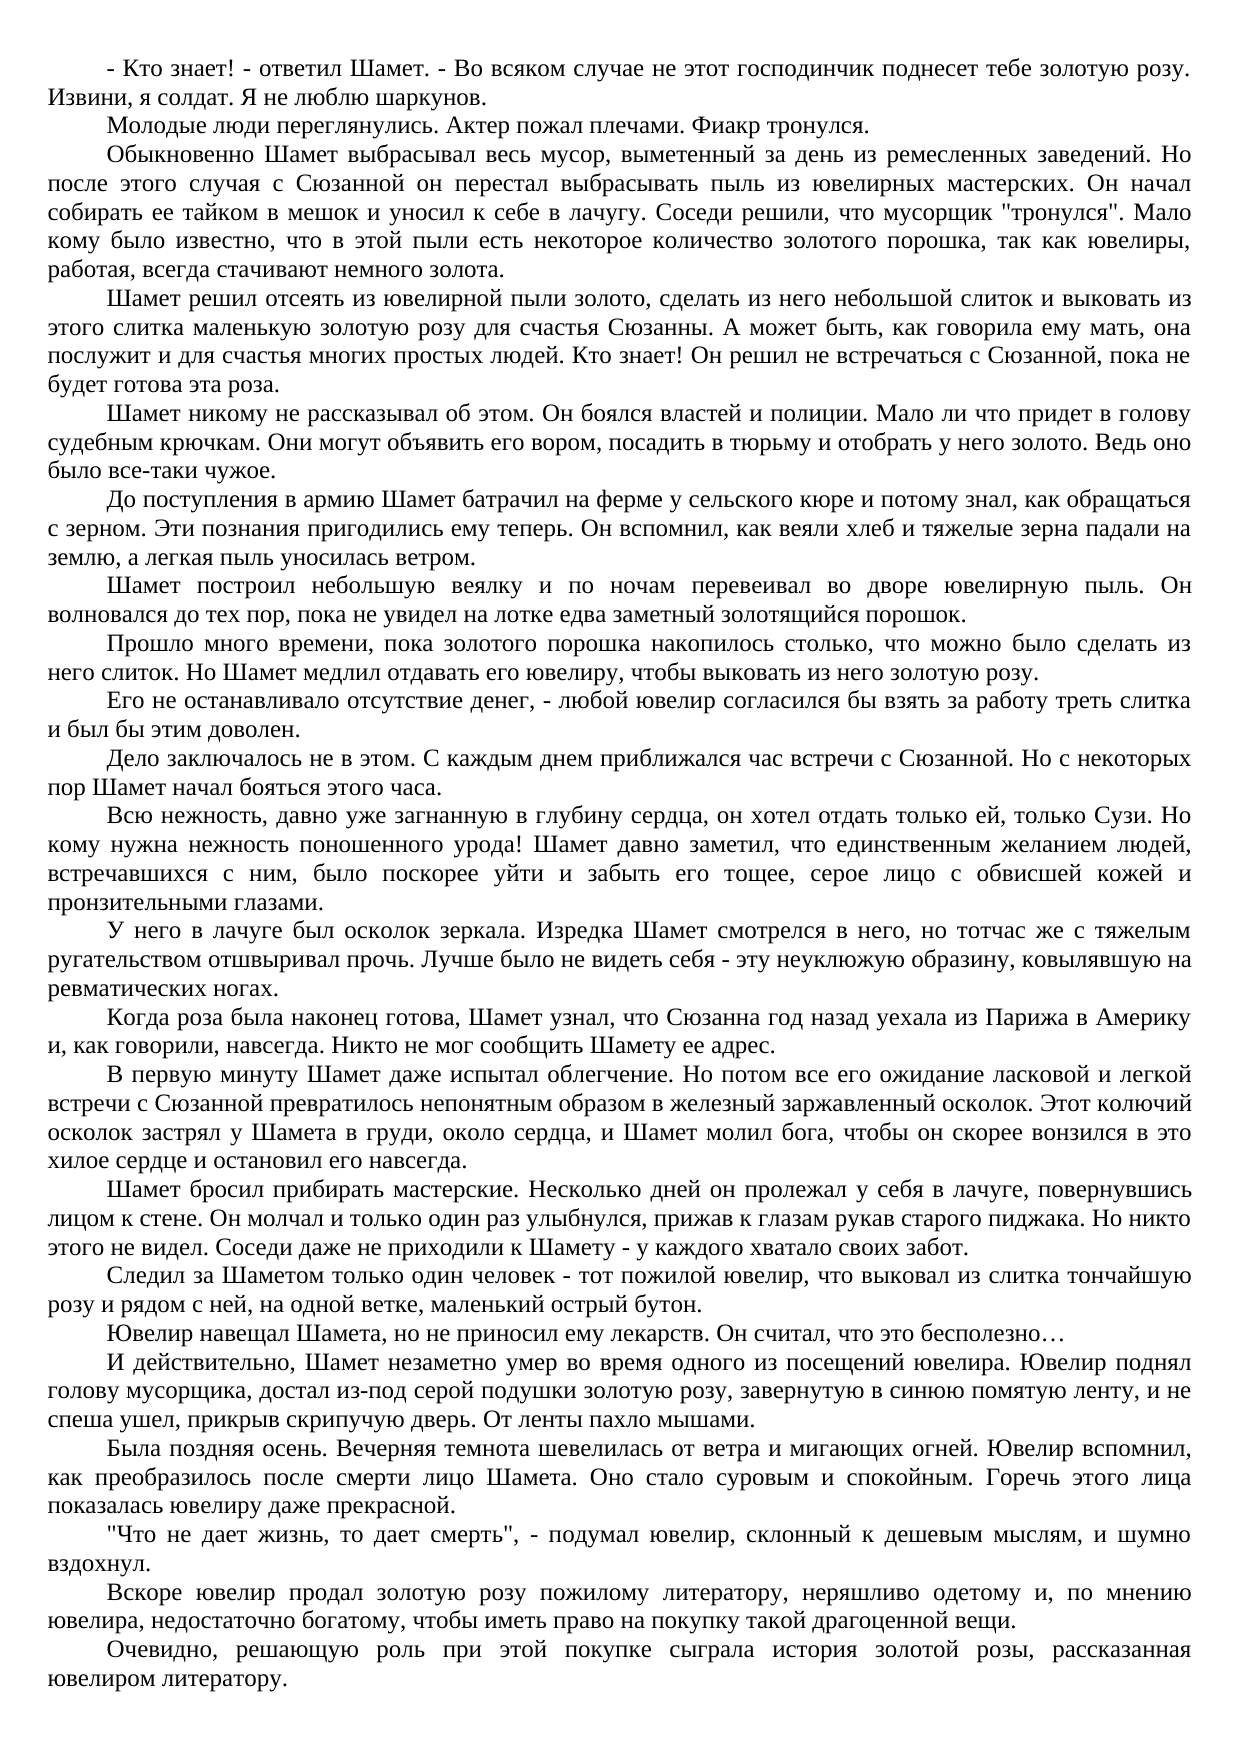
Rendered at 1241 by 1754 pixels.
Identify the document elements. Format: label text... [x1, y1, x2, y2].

text "Что не дает жизнь, то дает смерть", - подумал ювелир, склонный к дешевым мыслям, и шумно вздохнул. [47, 1519, 1193, 1577]
text Вскоре ювелир продал золотую розу пожилому литератору, неряшливо одетому и, по мнению ювелира, недостаточно богатому, чтобы иметь право на покупку такой драгоценной вещи. [47, 1577, 1193, 1634]
text У него в лачуге был осколок зеркала. Изредка Шамет смотрелся в него, но тотчас же с тяжелым ругательством отшвыривал прочь. Лучше было не видеть себя - эту неуклюжую образину, ковылявшую на ревматических ногах. [47, 916, 1193, 1002]
text Следил за Шаметом только один человек - тот пожилой ювелир, что выковал из слитка тончайшую розу и рядом с ней, на одной ветке, маленький острый бутон. [47, 1261, 1193, 1318]
text Молодые люди переглянулись. Актер пожал плечами. Фиакр тронулся. [47, 111, 1193, 139]
text - Кто знает! - ответил Шамет. - Во всяком случае не этот господинчик поднесет тебе золотую розу. Извини, я солдат. Я не люблю шаркунов. [47, 53, 1193, 111]
text Была поздняя осень. Вечерняя темнота шевелилась от ветра и мигающих огней. Ювелир вспомнил, как преобразилось после смерти лицо Шамета. Оно стало суровым и спокойным. Горечь этого лица показалась ювелиру даже прекрасной. [47, 1433, 1193, 1519]
text В первую минуту Шамет даже испытал облегчение. Но потом все его ожидание ласковой и легкой встречи с Сюзанной превратилось непонятным образом в железный заржавленный осколок. Этот колючий осколок застрял у Шамета в груди, около сердца, и Шамет молил бога, чтобы он скорее вонзился в это хилое сердце и остановил его навсегда. [47, 1059, 1193, 1174]
text Шамет решил отсеять из ювелирной пыли золото, сделать из него небольшой слиток и выковать из этого слитка маленькую золотую розу для счастья Сюзанны. А может быть, как говорила ему мать, она послужит и для счастья многих простых людей. Кто знает! Он решил не встречаться с Сюзанной, пока не будет готова эта роза. [47, 283, 1193, 398]
text Шамет никому не рассказывал об этом. Он боялся властей и полиции. Мало ли что придет в голову судебным крючкам. Они могут объявить его вором, посадить в тюрьму и отобрать у него золото. Ведь оно было все-таки чужое. [47, 398, 1193, 484]
text Обыкновенно Шамет выбрасывал весь мусор, выметенный за день из ремесленных заведений. Но после этого случая с Сюзанной он перестал выбрасывать пыль из ювелирных мастерских. Он начал собирать ее тайком в мешок и уносил к себе в лачугу. Соседи решили, что мусорщик "тронулся". Мало кому было известно, что в этой пыли есть некоторое количество золотого порошка, так как ювелиры, работая, всегда стачивают немного золота. [47, 139, 1193, 283]
text И действительно, Шамет незаметно умер во время одного из посещений ювелира. Ювелир поднял голову мусорщика, достал из-под серой подушки золотую розу, завернутую в синюю помятую ленту, и не спеша ушел, прикрыв скрипучую дверь. От ленты пахло мышами. [47, 1347, 1193, 1433]
text До поступления в армию Шамет батрачил на ферме у сельского кюре и потому знал, как обращаться с зерном. Эти познания пригодились ему теперь. Он вспомнил, как веяли хлеб и тяжелые зерна падали на землю, а легкая пыль уносилась ветром. [47, 484, 1193, 571]
text Очевидно, решающую роль при этой покупке сыграла история золотой розы, рассказанная ювелиром литератору. [47, 1634, 1193, 1692]
text Шамет бросил прибирать мастерские. Несколько дней он пролежал у себя в лачуге, повернувшись лицом к стене. Он молчал и только один раз улыбнулся, прижав к глазам рукав старого пиджака. Но никто этого не видел. Соседи даже не приходили к Шамету - у каждого хватало своих забот. [47, 1174, 1193, 1261]
text Всю нежность, давно уже загнанную в глубину сердца, он хотел отдать только ей, только Сузи. Но кому нужна нежность поношенного урода! Шамет давно заметил, что единственным желанием людей, встречавшихся с ним, было поскорее уйти и забыть его тощее, серое лицо с обвисшей кожей и пронзительными глазами. [47, 801, 1193, 916]
text Прошло много времени, пока золотого порошка накопилось столько, что можно было сделать из него слиток. Но Шамет медлил отдавать его ювелиру, чтобы выковать из него золотую розу. [47, 628, 1193, 686]
text Дело заключалось не в этом. С каждым днем приближался час встречи с Сюзанной. Но с некоторых пор Шамет начал бояться этого часа. [47, 743, 1193, 801]
text Его не останавливало отсутствие денег, - любой ювелир согласился бы взять за работу треть слитка и был бы этим доволен. [47, 686, 1193, 743]
text Ювелир навещал Шамета, но не приносил ему лекарств. Он считал, что это бесполезно… [47, 1318, 1193, 1347]
text Когда роза была наконец готова, Шамет узнал, что Сюзанна год назад уехала из Парижа в Америку и, как говорили, навсегда. Никто не мог сообщить Шамету ее адрес. [47, 1002, 1193, 1059]
text Шамет построил небольшую веялку и по ночам перевеивал во дворе ювелирную пыль. Он волновался до тех пор, пока не увидел на лотке едва заметный золотящийся порошок. [47, 571, 1193, 628]
